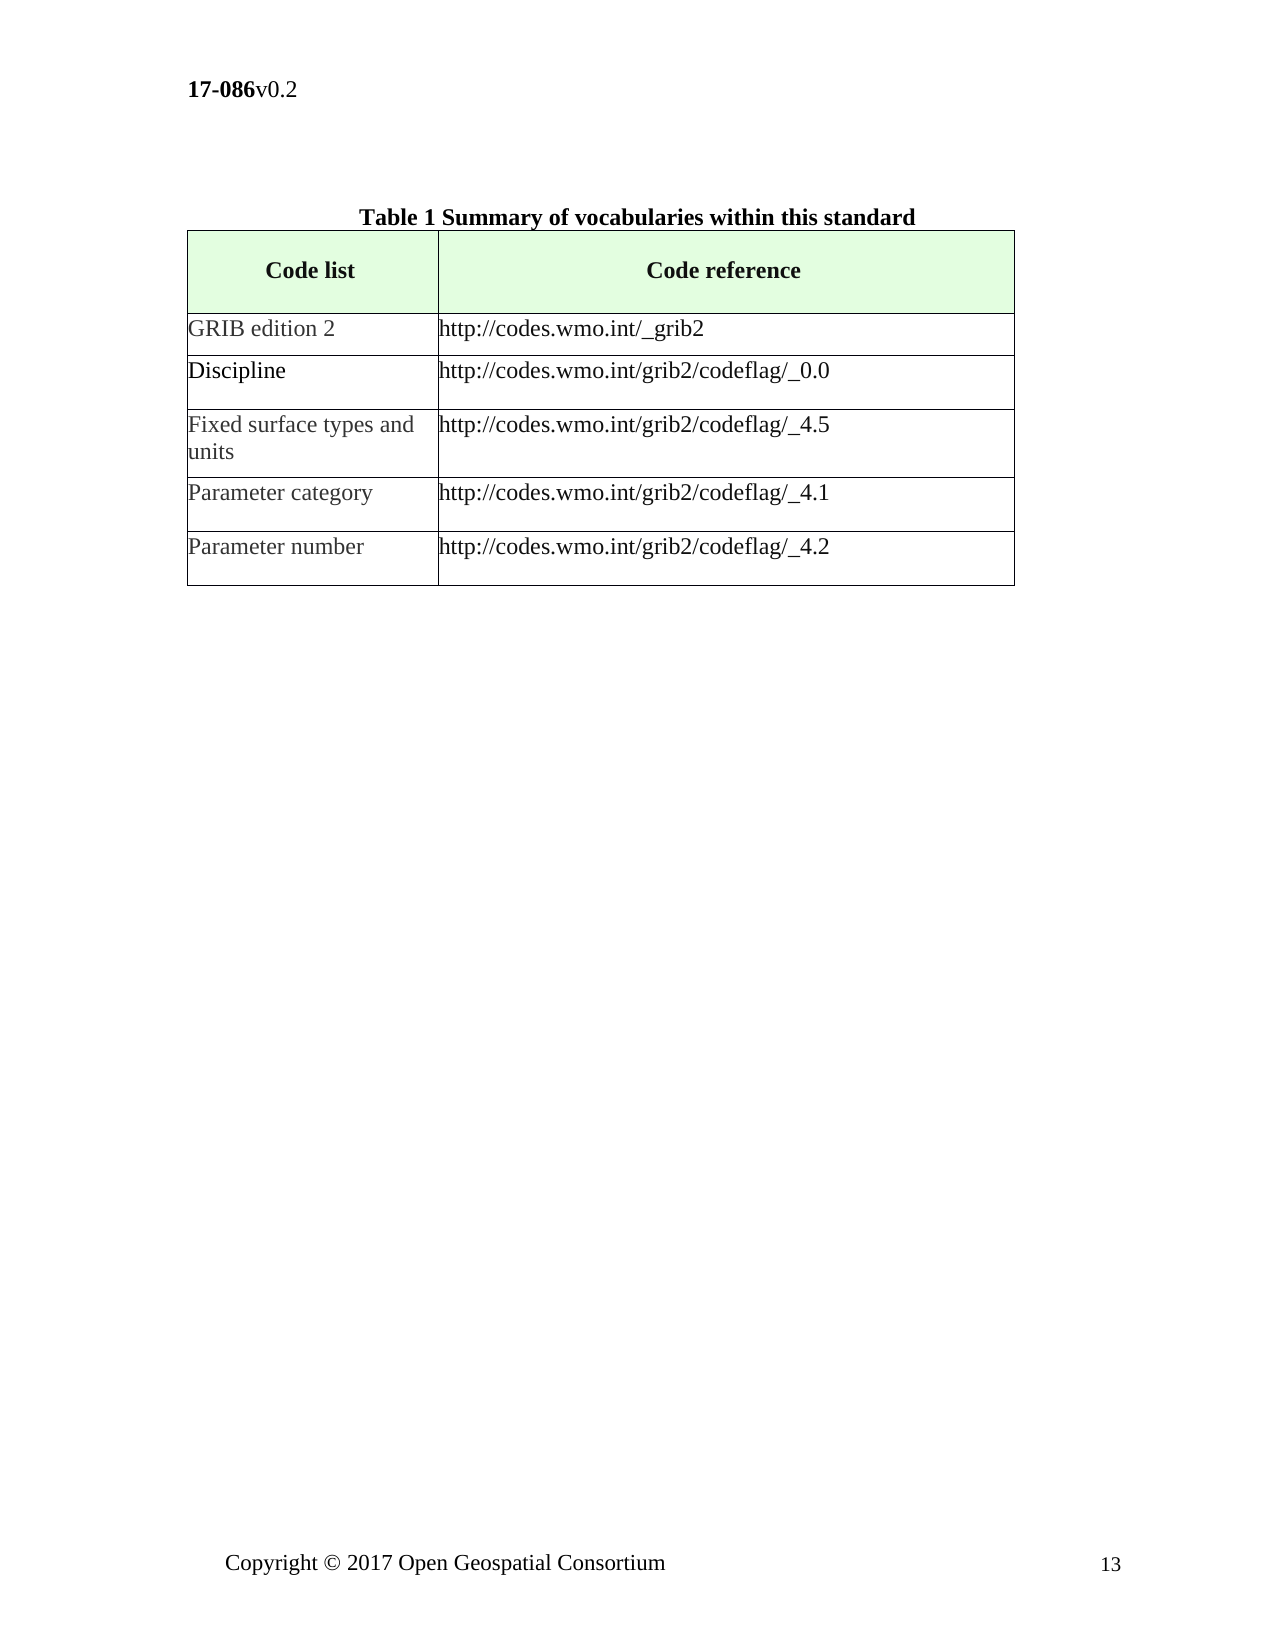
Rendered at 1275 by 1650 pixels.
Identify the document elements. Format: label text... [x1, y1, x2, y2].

table_cell http://codes.wmo.int/grib2/codeflag/_4.2 [439, 532, 1014, 584]
table_cell Fixed surface types and units [188, 410, 438, 477]
table_cell GRIB edition 2 [188, 314, 438, 355]
table_cell http://codes.wmo.int/grib2/codeflag/_0.0 [439, 356, 1014, 408]
table_header Code list [188, 231, 438, 313]
table_cell http://codes.wmo.int/grib2/codeflag/_4.5 [439, 410, 1014, 477]
table_cell Discipline [188, 356, 438, 408]
table_cell http://codes.wmo.int/grib2/codeflag/_4.1 [439, 478, 1014, 531]
table_cell Parameter number [188, 532, 438, 584]
table_cell http://codes.wmo.int/_grib2 [439, 314, 1014, 355]
text Table 1 Summary of vocabularies within this standard [187, 203, 1087, 230]
table_cell Parameter category [188, 478, 438, 531]
table_header Code reference [439, 231, 1014, 313]
